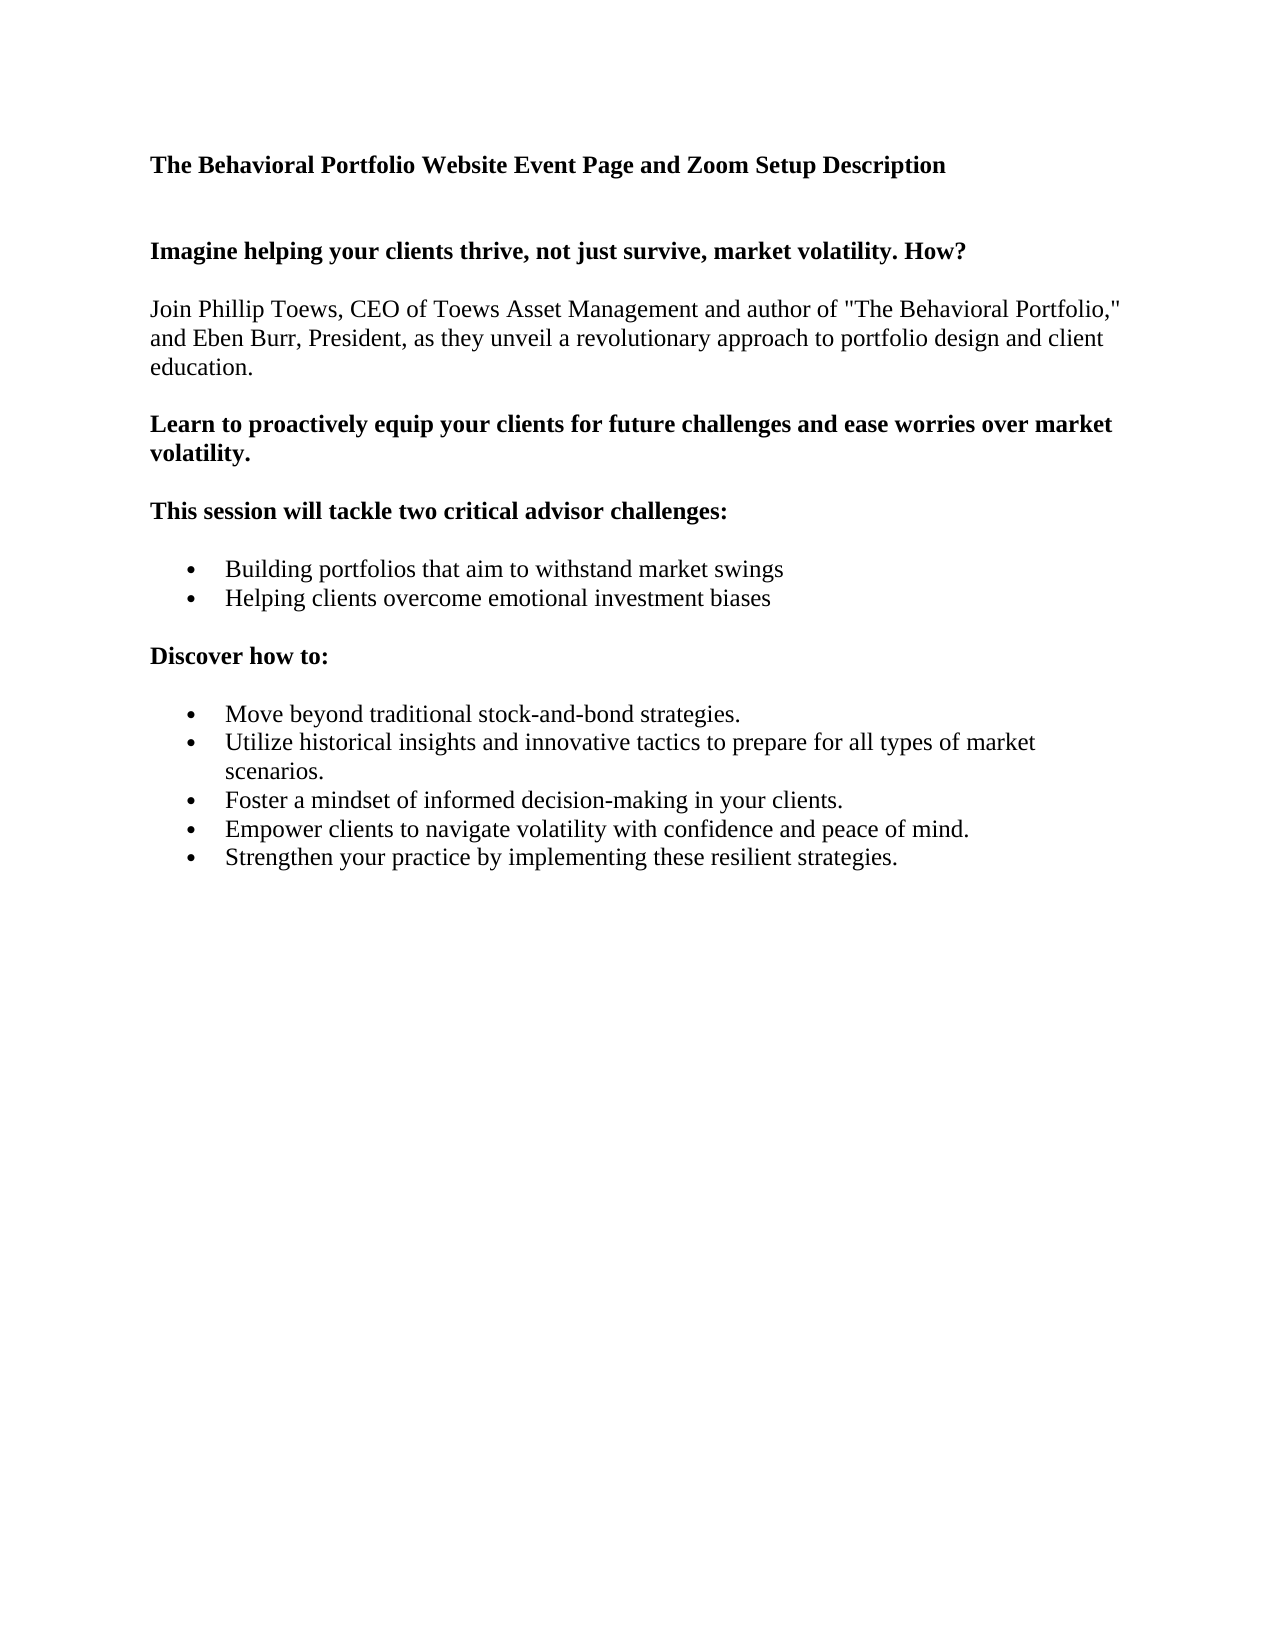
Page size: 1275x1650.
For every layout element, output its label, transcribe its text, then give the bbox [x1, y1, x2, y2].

list Utilize historical insights and innovative tactics to prepare for all types of market scenarios. [187, 727, 1125, 785]
text Join Phillip Toews, CEO of Toews Asset Management and author of "The Behavioral Portfolio," and Eben Burr, President, as they unveil a revolutionary approach to portfolio design and client education. [150, 294, 1125, 380]
text The Behavioral Portfolio Website Event Page and Zoom Setup Description Imagine helping your clients thrive, not just survive, market volatility. How? [150, 150, 1125, 265]
text Discover how to: [150, 641, 1125, 669]
list Strengthen your practice by implementing these resilient strategies. [187, 842, 1125, 871]
list Building portfolios that aim to withstand market swings [187, 554, 1125, 583]
list Foster a mindset of informed decision-making in your clients. [187, 785, 1125, 814]
text This session will tackle two critical advisor challenges: [150, 496, 1125, 525]
list Move beyond traditional stock-and-bond strategies. [187, 699, 1125, 727]
list Empower clients to navigate volatility with confidence and peace of mind. [187, 814, 1125, 842]
text Learn to proactively equip your clients for future challenges and ease worries over market volatility. [150, 409, 1125, 467]
list Helping clients overcome emotional investment biases [187, 583, 1125, 612]
